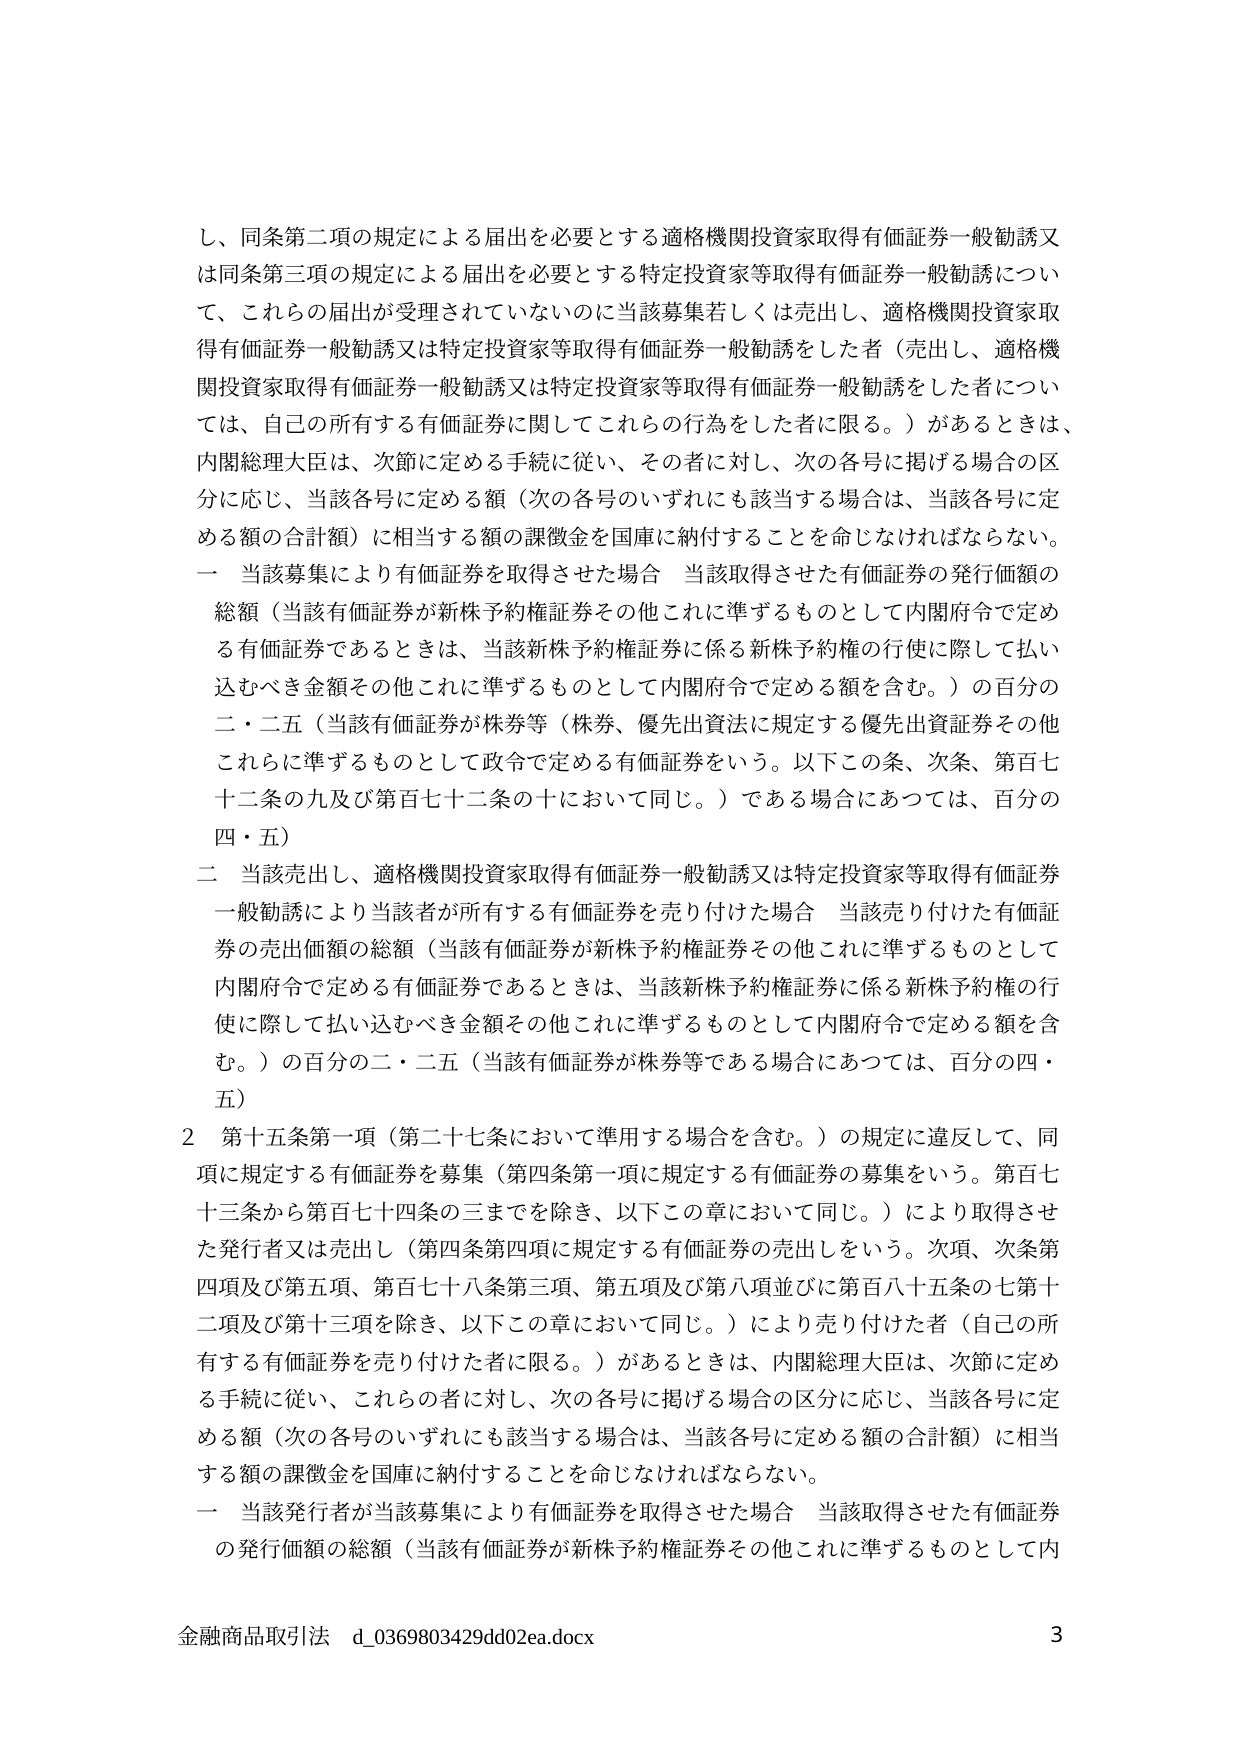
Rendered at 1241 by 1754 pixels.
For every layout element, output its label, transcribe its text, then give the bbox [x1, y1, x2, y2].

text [177, 217, 1063, 554]
text 一 当該募集により有価証券を取得させた場合 当該取得させた有価証券の発行価額の総額（当該有価証券が新株予約権証券その他これに準ずるものとして内閣府令で定める有価証券であるときは、当該新株予約権証券に係る新株予約権の行使に際して払い込むべき金額その他これに準ずるものとして内閣府令で定める額を含む。）の百分の二・二五（当該有価証券が株券等（株券、優先出資法に規定する優先出資証券その他これらに準ずるものとして政令で定める有価証券をいう。以下この条、次条、第百七十二条の九及び第百七十二条の十において同じ。）である場合にあつては、百分の四・五） [196, 554, 1063, 854]
text 二 当該売出し、適格機関投資家取得有価証券一般勧誘又は特定投資家等取得有価証券一般勧誘により当該者が所有する有価証券を売り付けた場合 当該売り付けた有価証券の売出価額の総額（当該有価証券が新株予約権証券その他これに準ずるものとして内閣府令で定める有価証券であるときは、当該新株予約権証券に係る新株予約権の行使に際して払い込むべき金額その他これに準ずるものとして内閣府令で定める額を含む。）の百分の二・二五（当該有価証券が株券等である場合にあつては、百分の四・五） [196, 854, 1063, 1117]
text ２ 第十五条第一項（第二十七条において準用する場合を含む。）の規定に違反して、同項に規定する有価証券を募集（第四条第一項に規定する有価証券の募集をいう。第百七十三条から第百七十四条の三までを除き、以下この章において同じ。）により取得させた発行者又は売出し（第四条第四項に規定する有価証券の売出しをいう。次項、次条第四項及び第五項、第百七十八条第三項、第五項及び第八項並びに第百八十五条の七第十二項及び第十三項を除き、以下この章において同じ。）により売り付けた者（自己の所有する有価証券を売り付けた者に限る。）があるときは、内閣総理大臣は、次節に定める手続に従い、これらの者に対し、次の各号に掲げる場合の区分に応じ、当該各号に定める額（次の各号のいずれにも該当する場合は、当該各号に定める額の合計額）に相当する額の課徴金を国庫に納付することを命じなければならない。 [177, 1117, 1063, 1492]
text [196, 1492, 1063, 1567]
